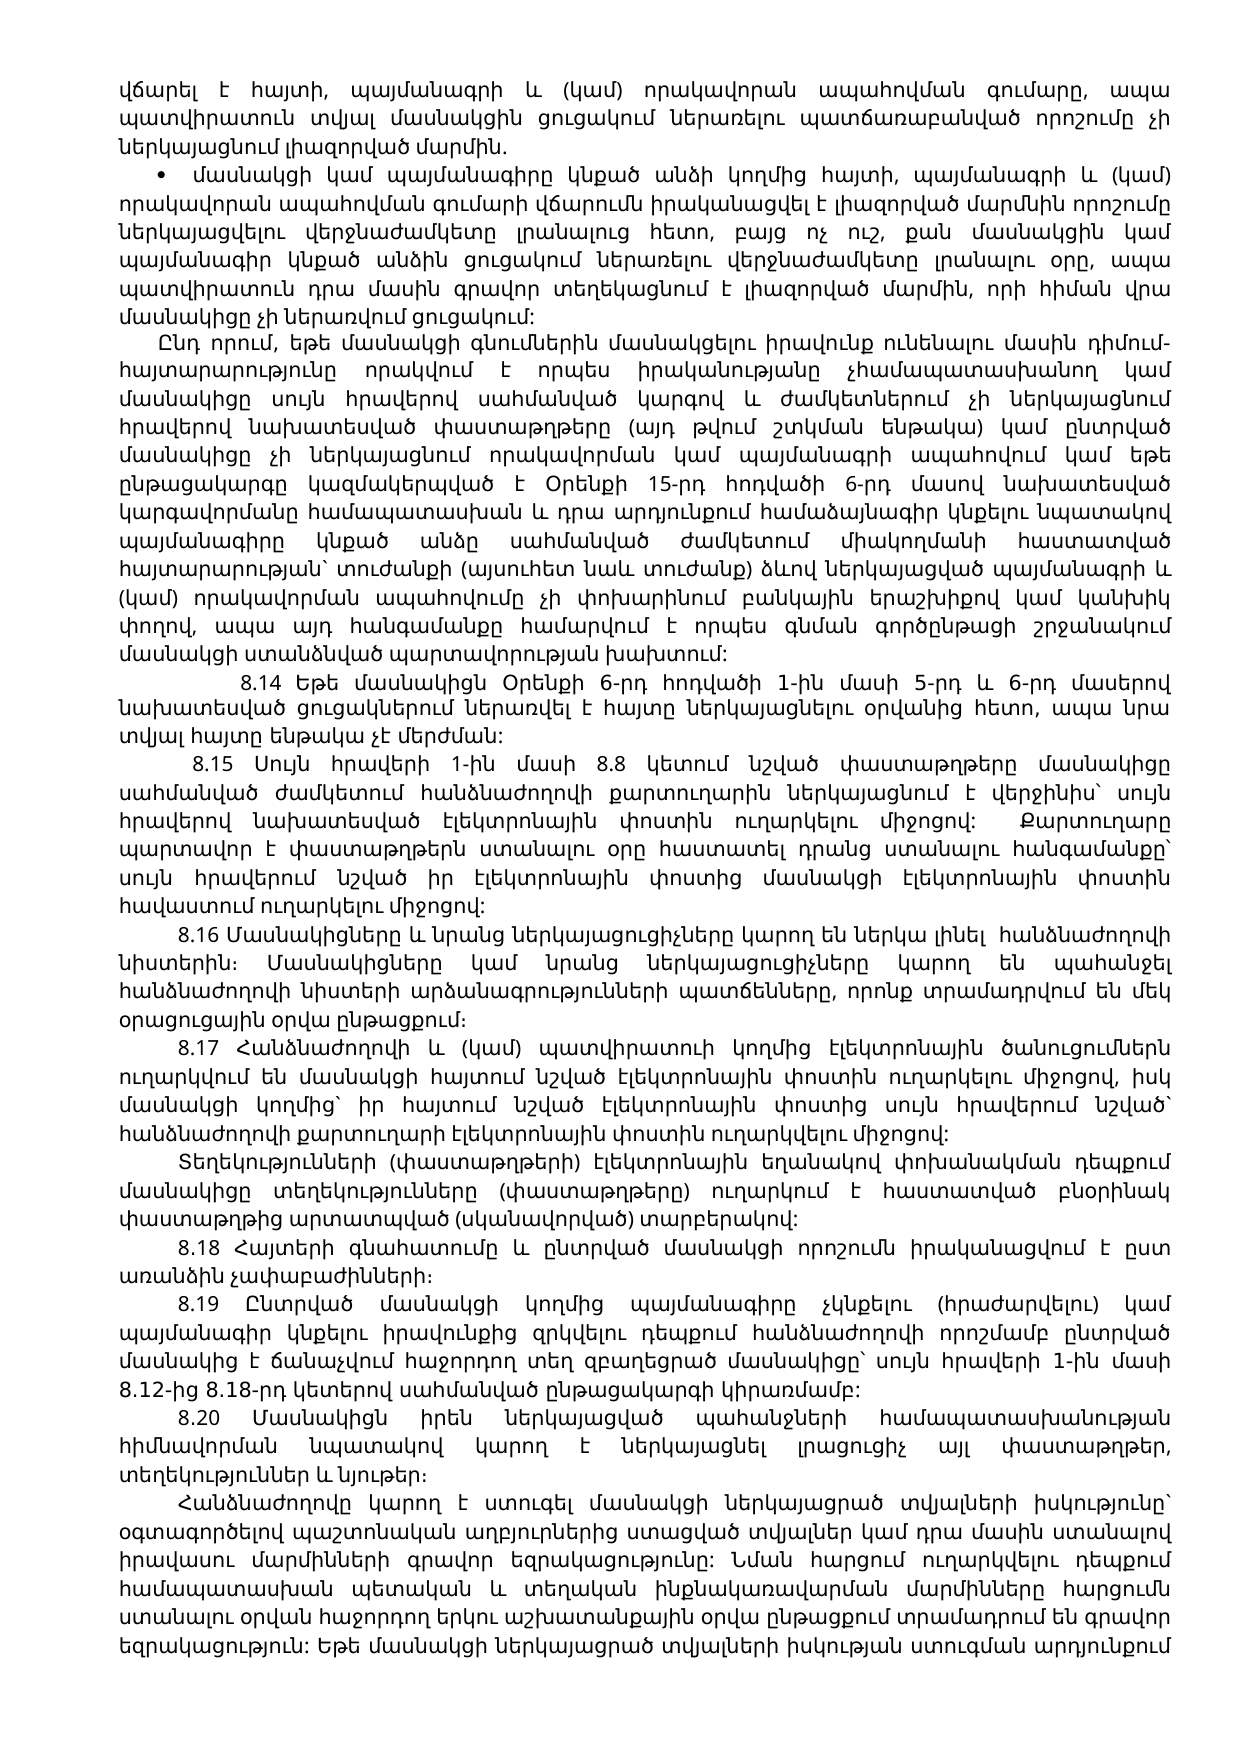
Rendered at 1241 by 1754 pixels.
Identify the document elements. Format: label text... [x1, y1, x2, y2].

text 8.17 Հանձնաժողովի և (կամ) պատվիրատուի կողմից էլեկտրոնային ծանուցումներն ուղարկվում են մասնակցի հայտում նշված էլեկտրոնային փոստին ուղարկելու միջոցով, իսկ մասնակցի կողմից` իր հայտում նշված էլեկտրոնային փոստից սույն հրավերում նշված` հանձնաժողովի քարտուղարի էլեկտրոնային փոստին ուղարկվելու միջոցով: [118, 1033, 1171, 1147]
text Ընդ որում, եթե մասնակցի գնումներին մասնակցելու իրավունք ունենալու մասին դիմում-հայտարարությունը որակվում է որպես իրականությանը չհամապատասխանող կամ մասնակիցը սույն հրավերով սահմանված կարգով և ժամկետներում չի ներկայացնում հրավերով նախատեսված փաստաթղթերը (այդ թվում շտկման ենթակա) կամ ընտրված մասնակիցը չի ներկայացնում որակավորման կամ պայմանագրի ապահովում կամ եթե ընթացակարգը կազմակերպված է Օրենքի 15-րդ հոդվածի 6-րդ մասով նախատեսված կարգավորմանը համապատասխան և դրա արդյունքում համաձայնագիր կնքելու նպատակով պայմանագիրը կնքած անձը սահմանված ժամկետում միակողմանի հաստատված հայտարարության` տուժանքի (այսուհետ նաև տուժանք) ձևով ներկայացված պայմանագրի և (կամ) որակավորման ապահովումը չի փոխարինում բանկային երաշխիքով կամ կանխիկ փողով, ապա այդ հանգամանքը համարվում է որպես գնման գործընթացի շրջանակում մասնակցի ստանձնված պարտավորության խախտում: [118, 331, 1171, 668]
text 8.19 Ընտրված մասնակցի կողմից պայմանագիրը չկնքելու (հրաժարվելու) կամ պայմանագիր կնքելու իրավունքից զրկվելու դեպքում հանձնաժողովի որոշմամբ ընտրված մասնակից է ճանաչվում հաջորդող տեղ զբաղեցրած մասնակիցը՝ սույն հրավերի 1-ին մասի 8.12-ից 8.18-րդ կետերով սահմանված ընթացակարգի կիրառմամբ: [118, 1289, 1171, 1403]
text Տեղեկությունների (փաստաթղթերի) էլեկտրոնային եղանակով փոխանակման դեպքում մասնակիցը տեղեկությունները (փաստաթղթերը) ուղարկում է հաստատված բնօրինակ փաստաթղթից արտատպված (սկանավորված) տարբերակով: [118, 1147, 1171, 1233]
text 8.20 Մասնակիցն իրեն ներկայացված պահանջների համապատասխանության հիմնավորման նպատակով կարող է ներկայացնել լրացուցիչ այլ փաստաթղթեր, տեղեկություններ և նյութեր։ [118, 1403, 1171, 1488]
text 8.15 Սույն հրավերի 1-ին մասի 8.8 կետում նշված փաստաթղթերը մասնակիցը սահմանված ժամկետում հանձնաժողովի քարտուղարին ներկայացնում է վերջինիս՝ սույն հրավերով նախատեսված էլեկտրոնային փոստին ուղարկելու միջոցով: Քարտուղարը պարտավոր է փաստաթղթերն ստանալու օրը հաստատել դրանց ստանալու հանգամանքը՝ սույն հրավերում նշված իր էլեկտրոնային փոստից մասնակցի էլեկտրոնային փոստին հավաստում ուղարկելու միջոցով: [118, 749, 1171, 920]
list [118, 75, 1171, 160]
text 8.14 Եթե մասնակիցն Օրենքի 6-րդ հոդվածի 1-ին մասի 5-րդ և 6-րդ մասերով նախատեսված ցուցակներում ներառվել է հայտը ներկայացնելու օրվանից հետո, ապա նրա տվյալ հայտը ենթակա չէ մերժման: [118, 668, 1171, 749]
text 8.16 Մասնակիցները և նրանց ներկայացուցիչները կարող են ներկա լինել հանձնաժողովի նիստերին։ Մասնակիցները կամ նրանց ներկայացուցիչները կարող են պահանջել հանձնաժողովի նիստերի արձանագրությունների պատճենները, որոնք տրամադրվում են մեկ օրացուցային օրվա ընթացքում։ [118, 920, 1171, 1033]
list մասնակցի կամ պայմանագիրը կնքած անձի կողմից հայտի, պայմանագրի և (կամ) որակավորան ապահովման գումարի վճարումն իրականացվել է լիազորված մարմնին որոշումը ներկայացվելու վերջնաժամկետը լրանալուց հետո, բայց ոչ ուշ, քան մասնակցին կամ պայմանագիր կնքած անձին ցուցակում ներառելու վերջնաժամկետը լրանալու օրը, ապա պատվիրատուն դրա մասին գրավոր տեղեկացնում է լիազորված մարմին, որի հիման վրա մասնակիցը չի ներառվում ցուցակում: [118, 160, 1171, 331]
text 8.18 Հայտերի գնահատումը և ընտրված մասնակցի որոշումն իրականացվում է ըստ առանձին չափաբաժինների։ [118, 1233, 1171, 1289]
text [118, 1488, 1171, 1659]
